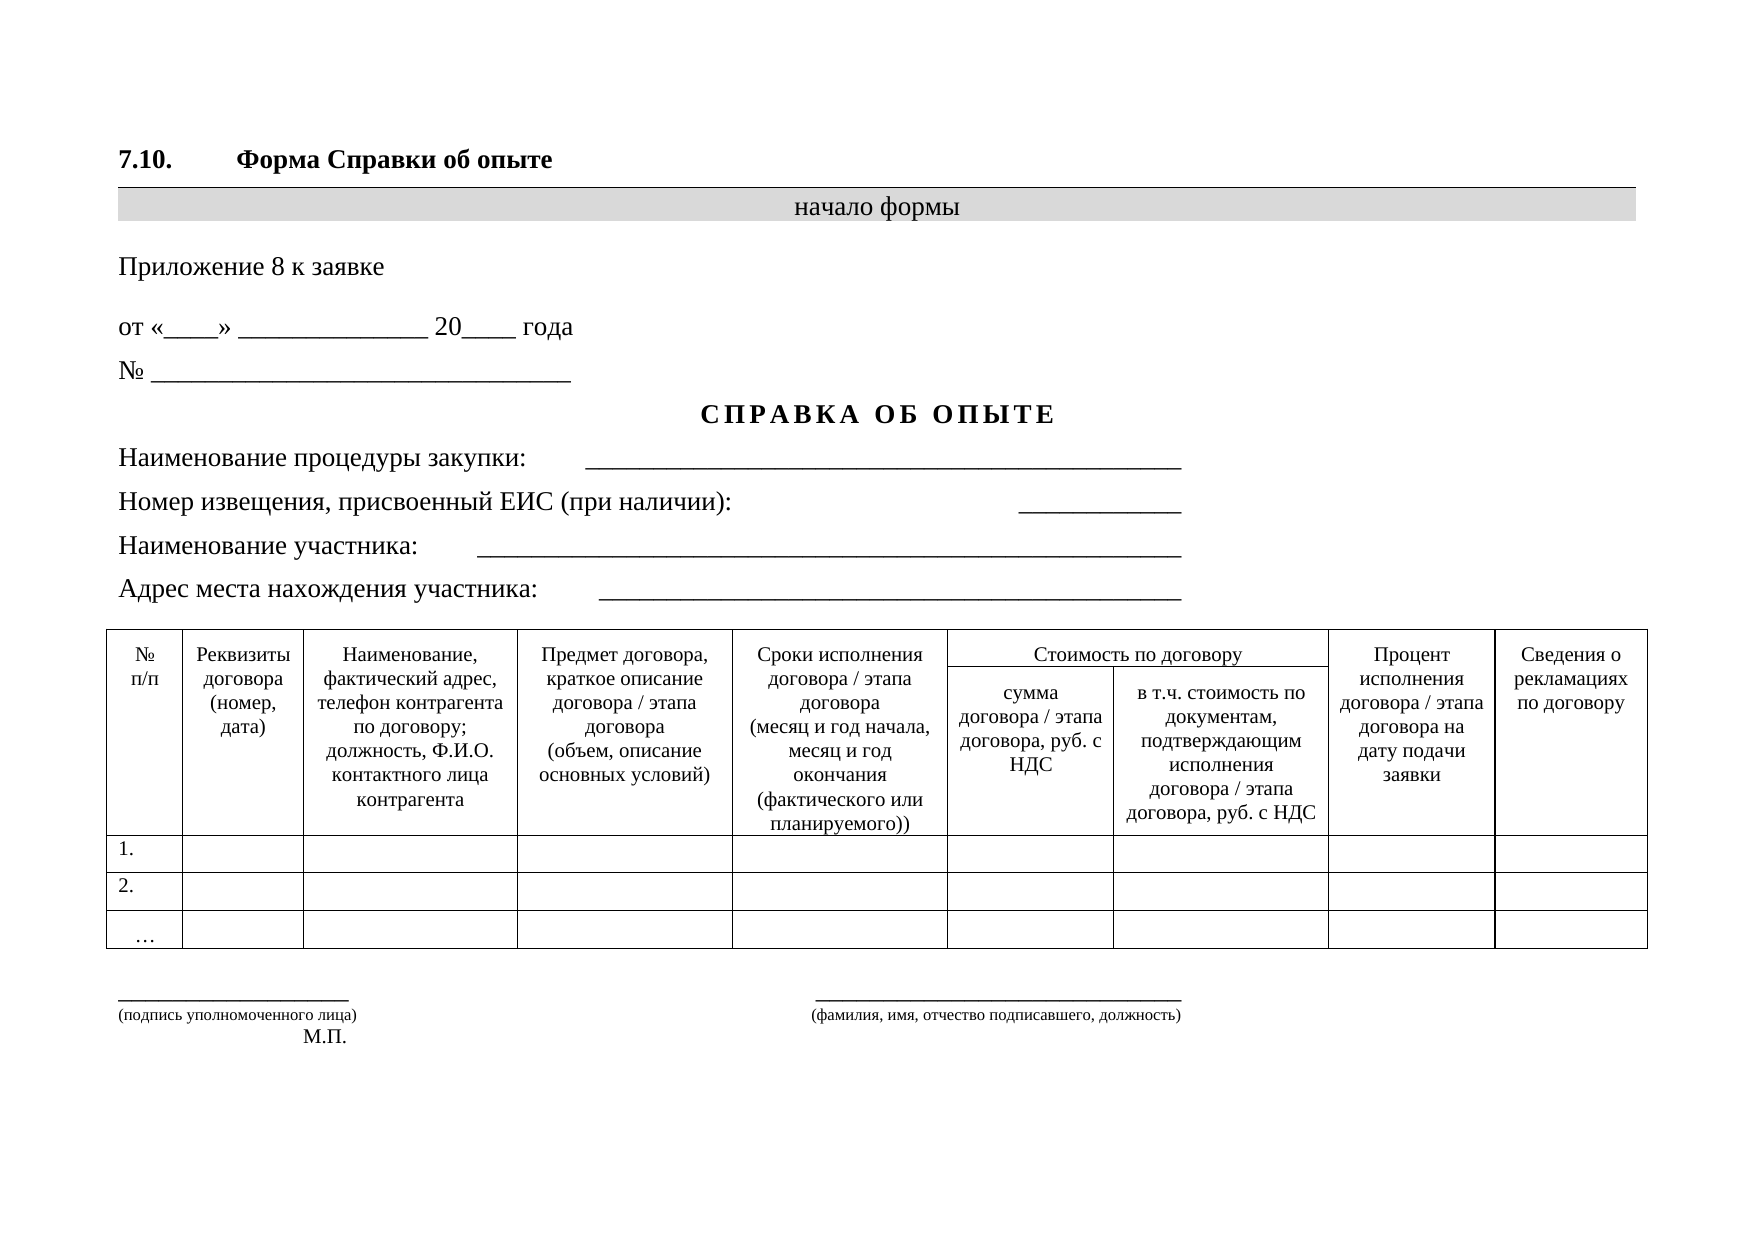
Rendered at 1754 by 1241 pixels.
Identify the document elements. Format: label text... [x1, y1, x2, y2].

table_cell [948, 911, 1113, 947]
table_cell сумма договора / этапа договора, руб. с НДС [948, 667, 1113, 834]
text Наименование процедуры закупки: ____________________________________________ [118, 441, 1636, 473]
table_cell [107, 873, 182, 910]
table_header Наименование, фактический адрес, телефон контрагента по договору; должность, Ф.И.О. контактного лица контрагента [304, 630, 517, 834]
table_header Сведения о рекламациях по договору [1496, 630, 1647, 834]
table_cell [1329, 911, 1494, 947]
table_cell [183, 873, 303, 910]
text Справка об опыте [118, 398, 1636, 429]
table_cell [304, 836, 517, 872]
table_cell [733, 873, 947, 910]
text от «____» ______________ 20____ года [118, 311, 1636, 342]
table_cell [733, 836, 947, 872]
table_cell [948, 836, 1113, 872]
table_cell [1329, 836, 1494, 872]
table_header Стоимость по договору [948, 630, 1328, 666]
table_cell [518, 873, 732, 910]
table_cell [1114, 911, 1328, 947]
table_cell [183, 911, 303, 947]
text № _______________________________ [118, 354, 1636, 385]
table_cell [1496, 911, 1647, 947]
table_cell [518, 836, 732, 872]
table_cell [1496, 836, 1647, 872]
text Номер извещения, присвоенный ЕИС (при наличии): ____________ [118, 485, 1636, 516]
table_header Сроки исполнения договора / этапа договора (месяц и год начала, месяц и год окончания (фактического или планируемого)) [733, 630, 947, 834]
text Приложение 8 к заявке [118, 250, 1636, 281]
table_cell [107, 836, 182, 872]
table_header Предмет договора, краткое описание договора / этапа договора (объем, описание основных условий) [518, 630, 732, 834]
text (подпись уполномоченного лица) (фамилия, имя, отчество подписавшего, должность) [118, 1004, 1636, 1024]
table_cell [733, 911, 947, 947]
table_cell [183, 836, 303, 872]
table_header Процент исполнения договора / этапа договора на дату подачи заявки [1329, 630, 1494, 834]
table_header № п/п [107, 630, 182, 834]
table_cell [1496, 873, 1647, 910]
text начало формы [118, 188, 1636, 221]
table_cell [948, 873, 1113, 910]
table_cell … [107, 911, 182, 947]
table_cell [304, 911, 517, 947]
table_cell [304, 873, 517, 910]
text Форма Справки об опыте [118, 143, 1636, 174]
text _________________ ___________________________ [118, 973, 1636, 1004]
text Адрес места нахождения участника: ___________________________________________ [118, 572, 1636, 603]
table_cell [1329, 873, 1494, 910]
table_cell [1114, 873, 1328, 910]
text Наименование участника: ____________________________________________________ [118, 529, 1636, 560]
table_cell [1114, 836, 1328, 872]
table_cell в т.ч. стоимость по документам, подтверждающим исполнения договора / этапа договора, руб. с НДС [1114, 667, 1328, 834]
table_cell [518, 911, 732, 947]
table_header Реквизиты договора (номер, дата) [183, 630, 303, 834]
text М.П. [118, 1024, 1636, 1048]
